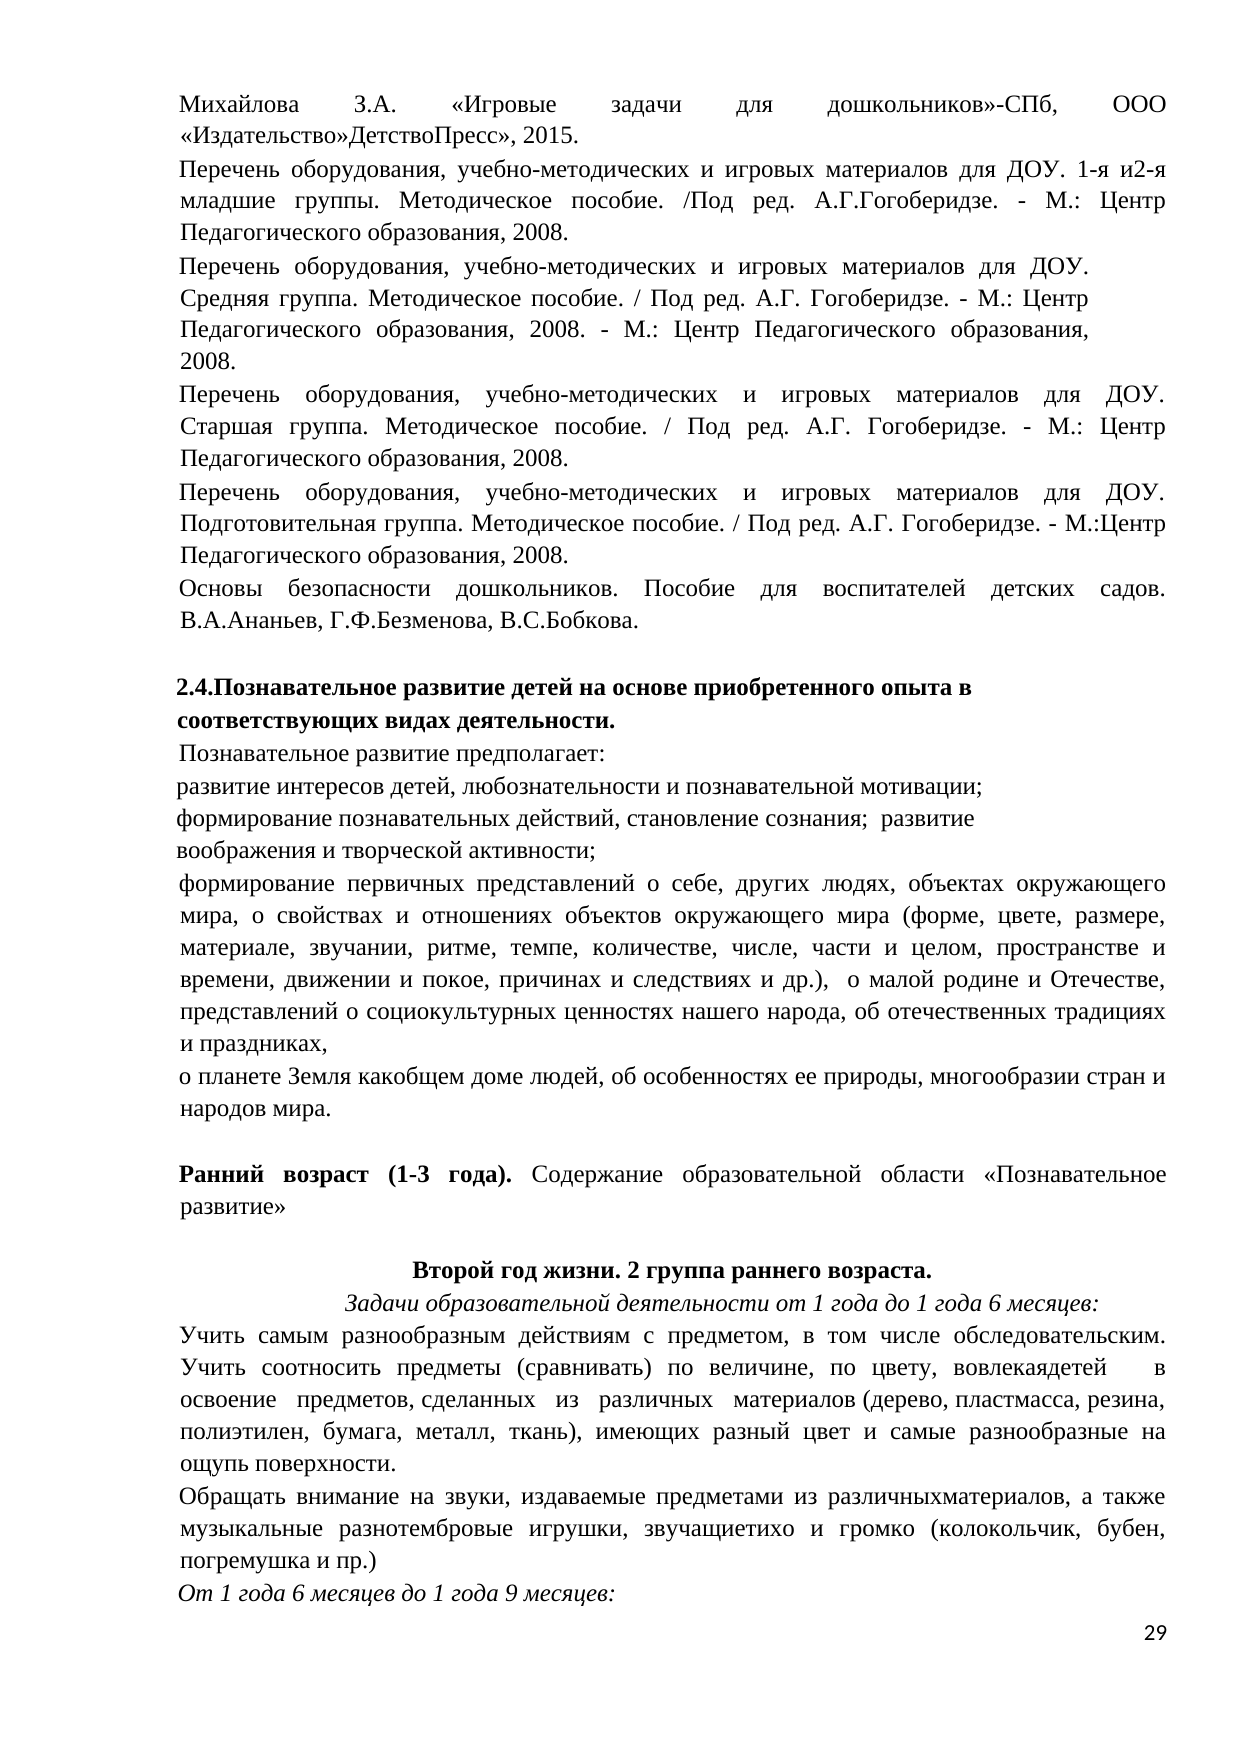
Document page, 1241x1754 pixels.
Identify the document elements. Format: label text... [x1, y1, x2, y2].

text Второй год жизни. 2 группа раннего возраста. [244, 1255, 1100, 1284]
text От 1 года 6 месяцев до 1 года 9 месяцев: [177, 1578, 1173, 1607]
text Познавательное развитие предполагает: [179, 738, 1167, 766]
text Михайлова З.А. «Игровые задачи для дошкольников»-СПб, ООО «Издательство»ДетствоПресс», 2015. [179, 89, 1167, 149]
text Перечень оборудования, учебно-методических и игровых материалов для ДОУ. Средняя группа. Методическое пособие. / Под ред. А.Г. Гогоберидзе. - М.: Центр Педагогического образования, 2008. - М.: Центр Педагогического образования, 2008. [179, 251, 1090, 375]
text Перечень оборудования, учебно-методических и игровых материалов для ДОУ. Старшая группа. Методическое пособие. / Под ред. А.Г. Гогоберидзе. - М.: Центр Педагогического образования, 2008. [179, 379, 1167, 472]
text о планете Земля какобщем доме людей, об особенностях ее природы, многообразии стран и народов мира. [179, 1061, 1167, 1122]
text развитие интересов детей, любознательности и познавательной мотивации; формирование познавательных действий, становление сознания; развитие воображения и творческой активности; [176, 771, 984, 864]
text Перечень оборудования, учебно-методических и игровых материалов для ДОУ. 1-я и2-я младшие группы. Методическое пособие. /Под ред. А.Г.Гогоберидзе. - М.: Центр Педагогического образования, 2008. [179, 154, 1167, 246]
text Перечень оборудования, учебно-методических и игровых материалов для ДОУ. Подготовительная группа. Методическое пособие. / Под ред. А.Г. Гогоберидзе. - М.:Центр Педагогического образования, 2008. [179, 477, 1167, 569]
text Задачи образовательной деятельности от 1 года до 1 года 6 месяцев: [345, 1288, 1173, 1317]
text Основы безопасности дошкольников. Пособие для воспитателей детских садов. В.А.Ананьев, Г.Ф.Безменова, В.С.Бобкова. [179, 573, 1167, 634]
text 2.4.Познавательное развитие детей на основе приобретенного опыта в соответствующих видах деятельности. [176, 672, 1173, 733]
text Ранний возраст (1-3 года). Содержание образовательной области «Познавательное развитие» [179, 1159, 1167, 1220]
text Обращать внимание на звуки, издаваемые предметами из различныхматериалов, а также музыкальные разнотембровые игрушки, звучащиетихо и громко (колокольчик, бубен, погремушка и пр.) [179, 1481, 1167, 1574]
text Учить самым разнообразным действиям с предметом, в том числе обследовательским. Учить соотносить предметы (сравнивать) по величине, по цвету, вовлекаядетей в освоение предметов, сделанных из различных материалов (дерево, пластмасса, резина, полиэтилен, бумага, металл, ткань), имеющих разный цвет и самые разнообразные на ощупь поверхности. [179, 1321, 1167, 1477]
text формирование первичных представлений о себе, других людях, объектах окружающего мира, о свойствах и отношениях объектов окружающего мира (форме, цвете, размере, материале, звучании, ритме, темпе, количестве, числе, части и целом, пространстве и времени, движении и покое, причинах и следствиях и др.), о малой родине и Отечестве, представлений о социокультурных ценностях нашего народа, об отечественных традициях и праздниках, [179, 868, 1167, 1057]
